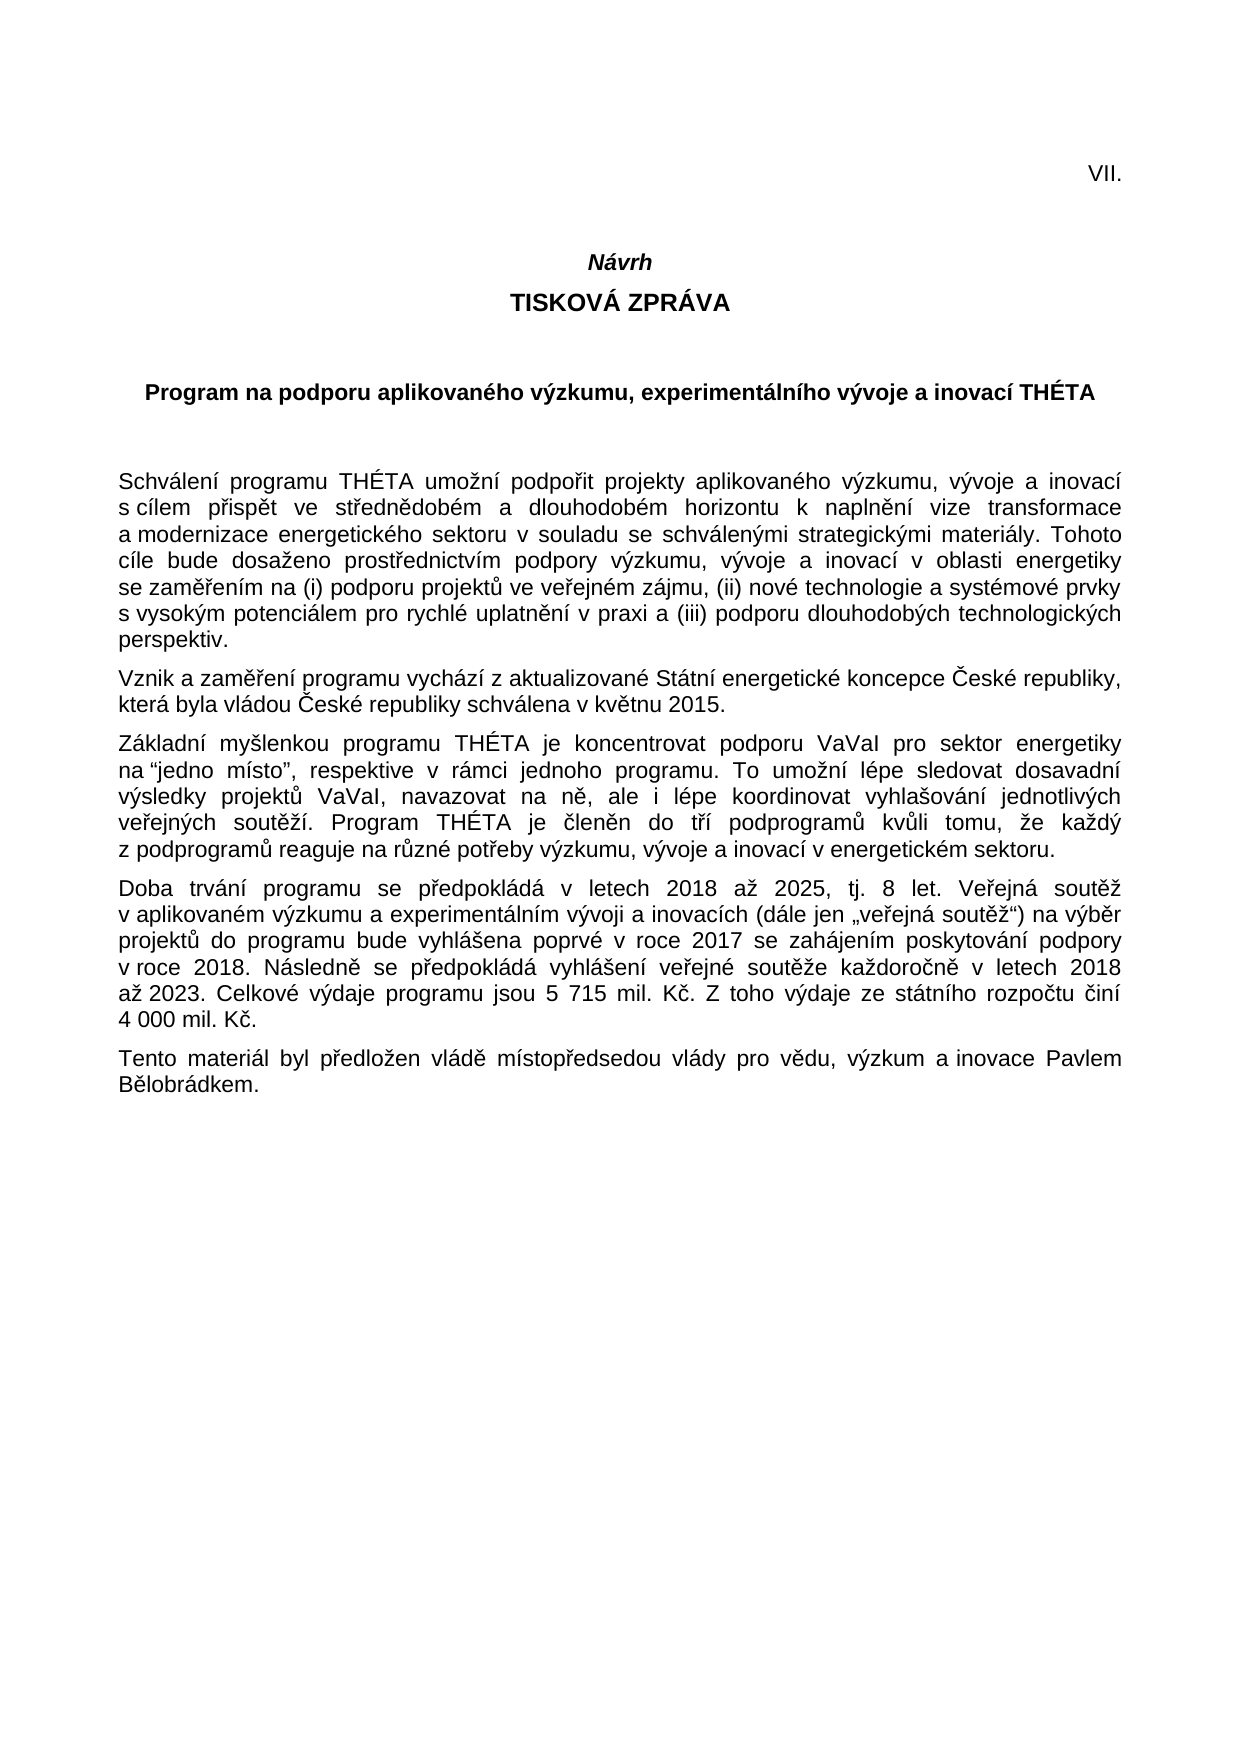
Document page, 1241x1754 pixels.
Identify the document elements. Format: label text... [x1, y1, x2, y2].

text Schválení programu THÉTA umožní podpořit projekty aplikovaného výzkumu, vývoje a inovací s cílem přispět ve střednědobém a dlouhodobém horizontu k naplnění vize transformace a modernizace energetického sektoru v souladu se schválenými strategickými materiály. Tohoto cíle bude dosaženo prostřednictvím podpory výzkumu, vývoje a inovací v oblasti energetiky se zaměřením na (i) podporu projektů ve veřejném zájmu, (ii) nové technologie a systémové prvky s vysokým potenciálem pro rychlé uplatnění v praxi a (iii) podporu dlouhodobých technologických perspektiv. [118, 468, 1122, 652]
text Základní myšlenkou programu THÉTA je koncentrovat podporu VaVaI pro sektor energetiky na “jedno místo”, respektive v rámci jednoho programu. To umožní lépe sledovat dosavadní výsledky projektů VaVaI, navazovat na ně, ale i lépe koordinovat vyhlašování jednotlivých veřejných soutěží. Program THÉTA je členěn do tří podprogramů kvůli tomu, že každý z podprogramů reaguje na různé potřeby výzkumu, vývoje a inovací v energetickém sektoru. [118, 730, 1122, 862]
text TISKOVÁ ZPRÁVA [118, 288, 1122, 317]
text Vznik a zaměření programu vychází z aktualizované Státní energetické koncepce České republiky, která byla vládou České republiky schválena v květnu 2015. [118, 665, 1122, 718]
text VII. [118, 160, 1122, 187]
text Program na podporu aplikovaného výzkumu, experimentálního vývoje a inovací THÉTA [118, 379, 1122, 406]
text Návrh [118, 249, 1122, 275]
text Doba trvání programu se předpokládá v letech 2018 až 2025, tj. 8 let. Veřejná soutěž v aplikovaném výzkumu a experimentálním vývoji a inovacích (dále jen „veřejná soutěž“) na výběr projektů do programu bude vyhlášena poprvé v roce 2017 se zahájením poskytování podpory v roce 2018. Následně se předpokládá vyhlášení veřejné soutěže každoročně v letech 2018 až 2023. Celkové výdaje programu jsou 5 715 mil. Kč. Z toho výdaje ze státního rozpočtu činí 4 000 mil. Kč. [118, 874, 1122, 1033]
text Tento materiál byl předložen vládě místopředsedou vlády pro vědu, výzkum a inovace Pavlem Bělobrádkem. [118, 1045, 1122, 1098]
